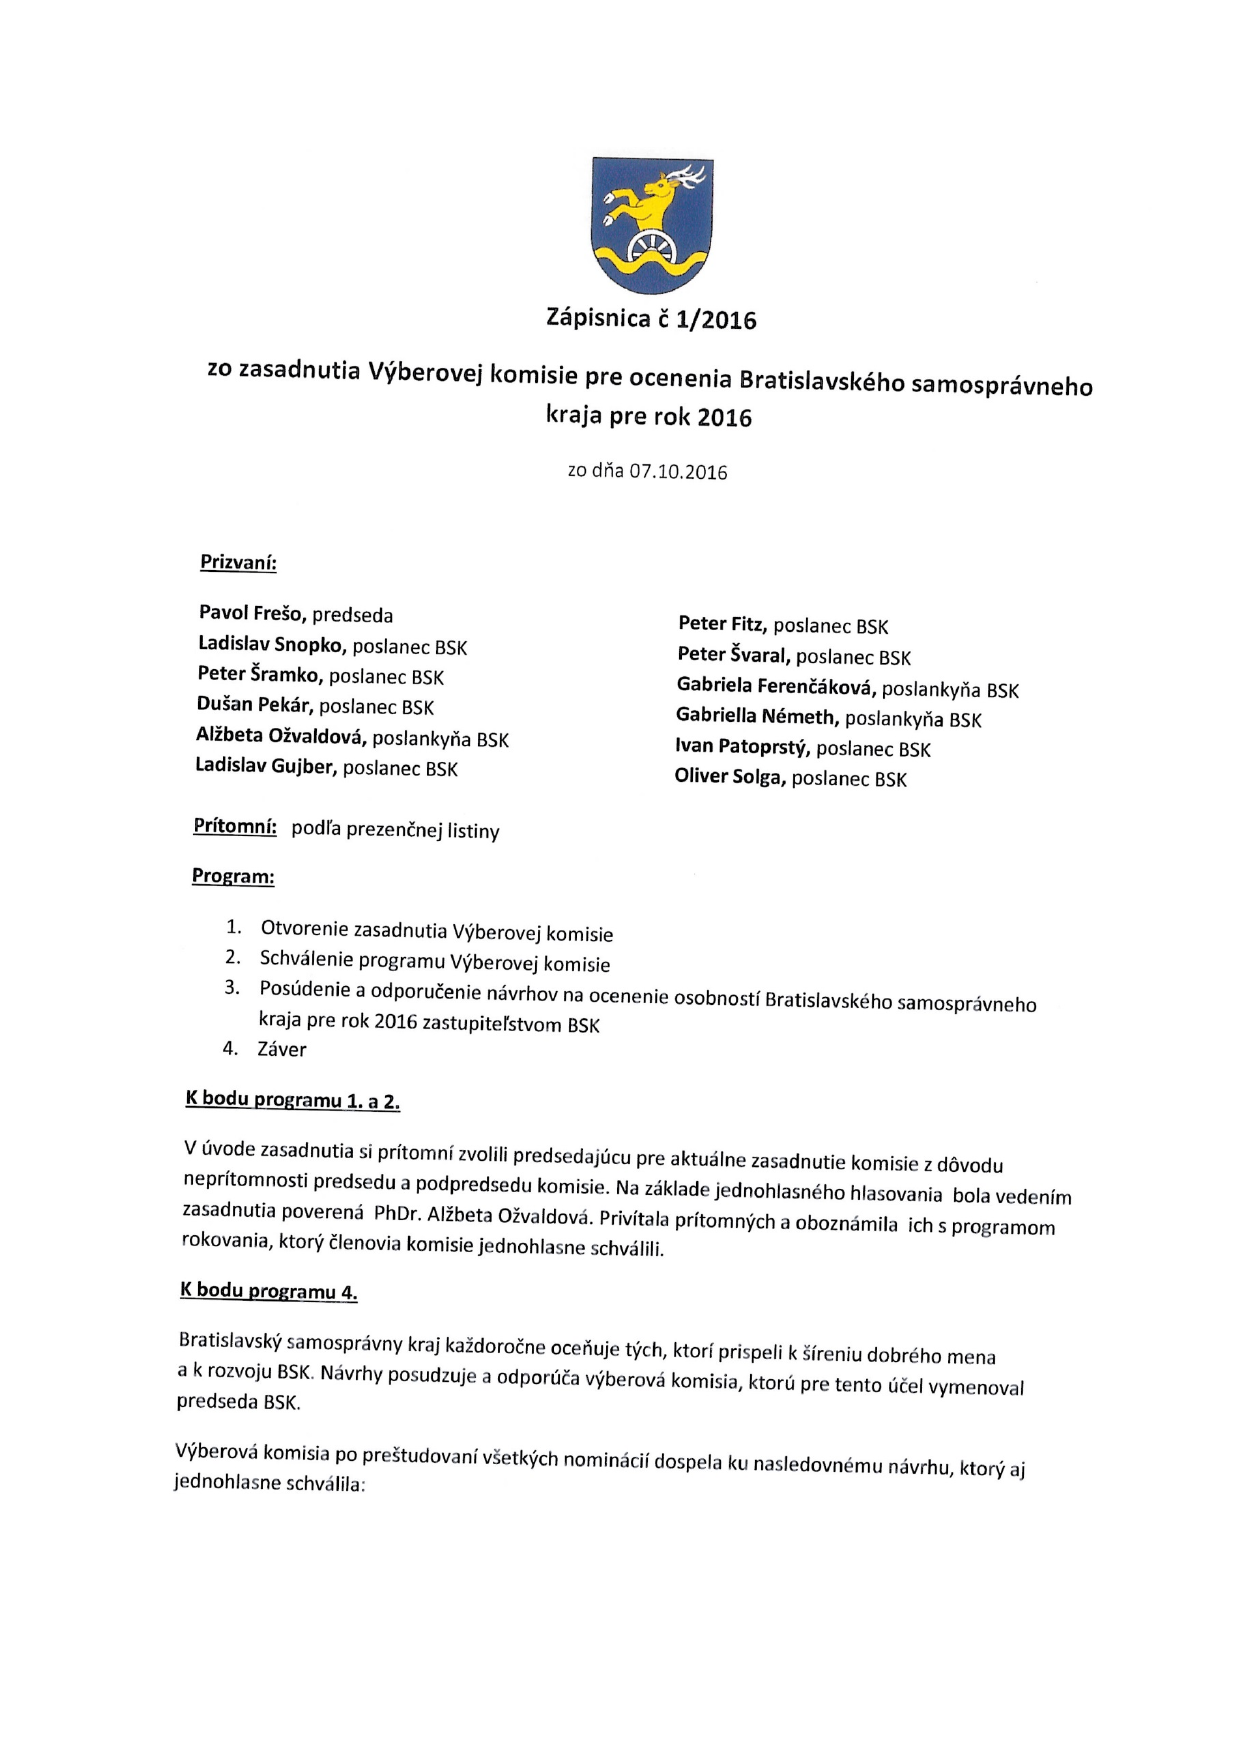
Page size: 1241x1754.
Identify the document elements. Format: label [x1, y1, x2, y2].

picture [147, 147, 1157, 1533]
